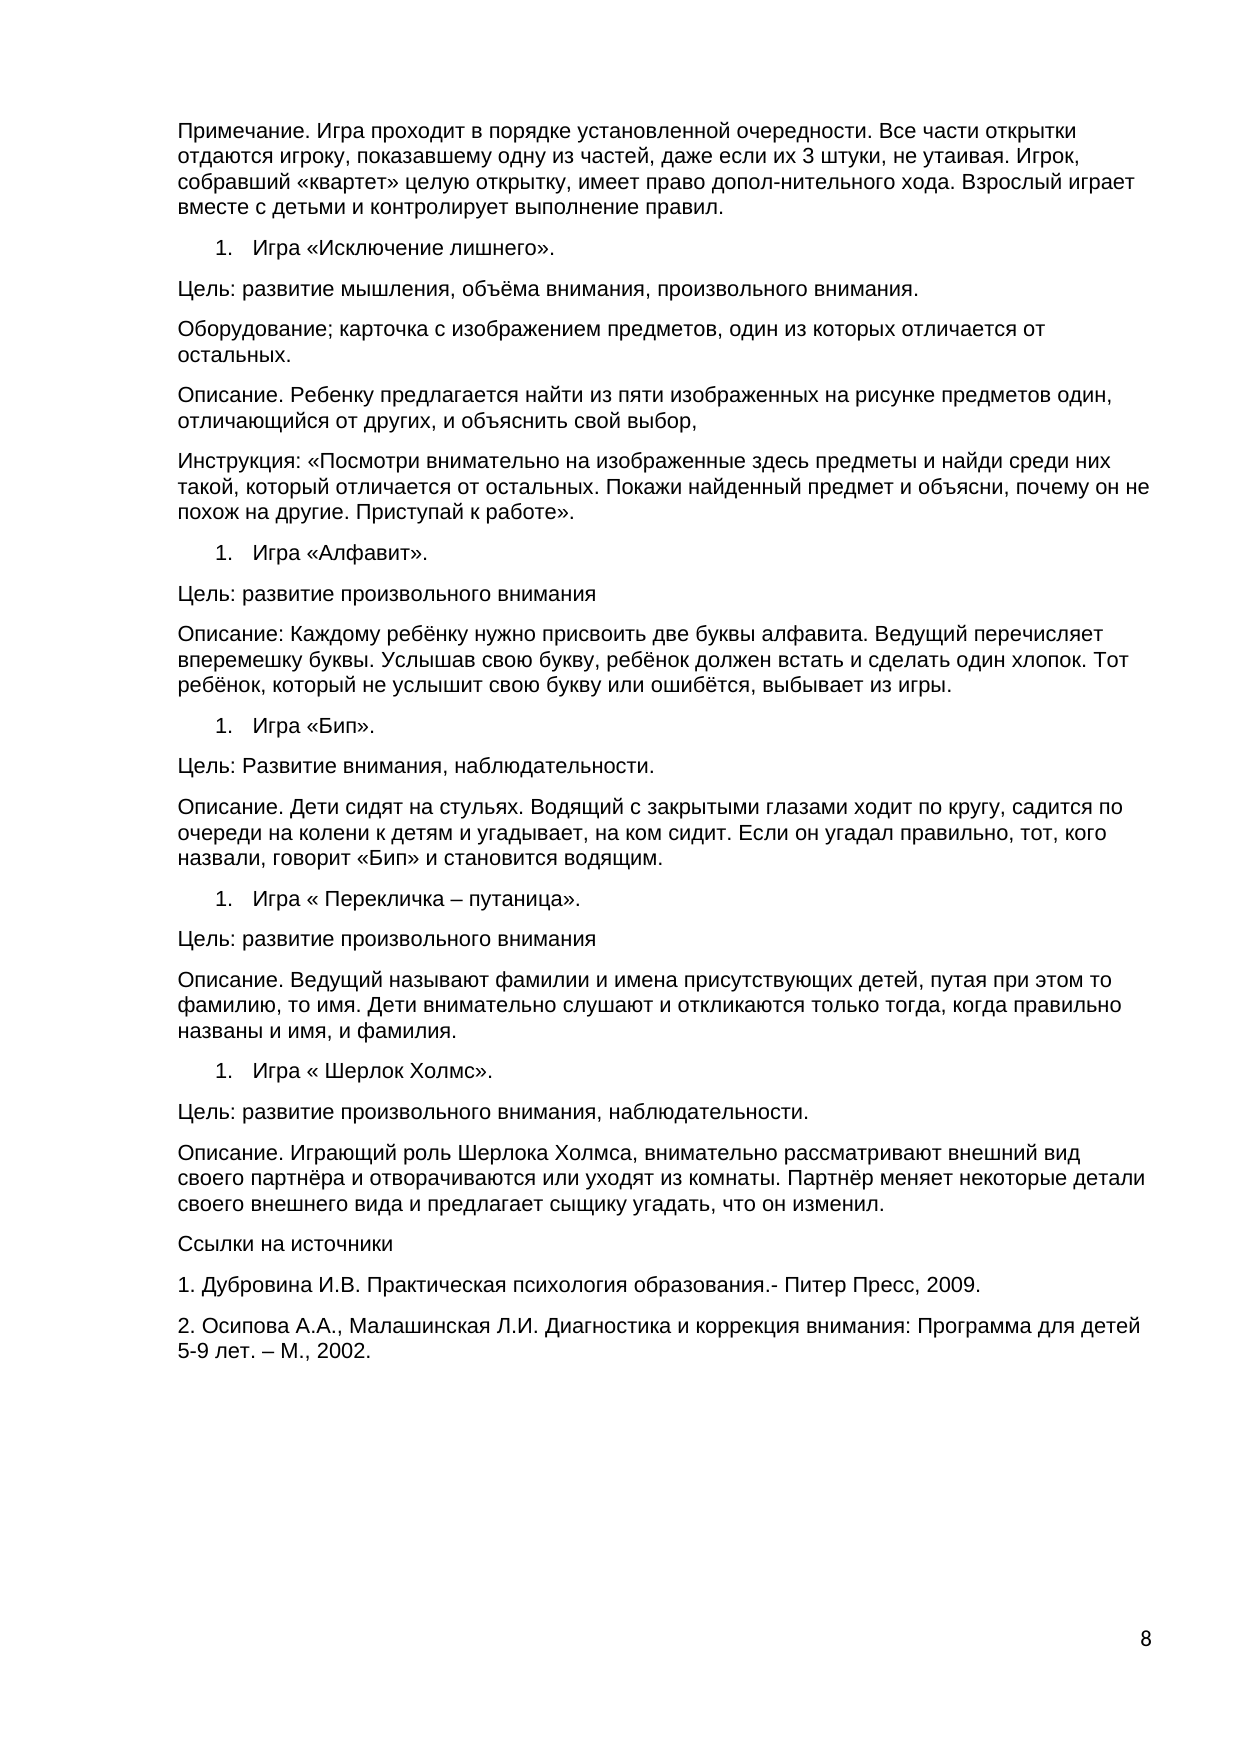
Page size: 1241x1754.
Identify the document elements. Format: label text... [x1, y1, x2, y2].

text Описание. Дети сидят на стульях. Водящий с закрытыми глазами ходит по кругу, садится по очереди на колени к детям и угадывает, на ком сидит. Если он угадал правильно, тот, кого назвали, говорит «Бип» и становится водящим. [177, 794, 1152, 870]
text Цель: развитие мышления, объёма внимания, произвольного внимания. [177, 275, 1152, 301]
text Цель: развитие произвольного внимания, наблюдательности. [177, 1099, 1152, 1124]
text Оборудование; карточка с изображением предметов, один из которых отличается от остальных. [177, 316, 1152, 367]
text Описание. Ведущий называют фамилии и имена присутствующих детей, путая при этом то фамилию, то имя. Дети внимательно слушают и откликаются только тогда, когда правильно названы и имя, и фамилия. [177, 967, 1152, 1043]
list Игра «Алфавит». [215, 539, 1152, 565]
list Игра «Исключение лишнего». [215, 234, 1152, 260]
text Описание. Играющий роль Шерлока Холмса, внимательно рассматривают внешний вид своего партнёра и отворачиваются или уходят из комнаты. Партнёр меняет некоторые детали своего внешнего вида и предлагает сыщику угадать, что он изменил. [177, 1140, 1152, 1216]
text 2. Осипова А.А., Малашинская Л.И. Диагностика и коррекция внимания: Программа для детей 5-9 лет. – М., 2002. [177, 1313, 1152, 1363]
text Цель: развитие произвольного внимания [177, 926, 1152, 951]
text Ссылки на источники [177, 1231, 1152, 1256]
text Инструкция: «Посмотри внимательно на изображенные здесь предметы и найди среди них такой, который отличается от остальных. Покажи найденный предмет и объясни, почему он не похож на другие. Приступай к работе». [177, 448, 1152, 524]
list Игра «Бип». [215, 712, 1152, 738]
text 1. Дубровина И.В. Практическая психология образования.- Питер Пресс, 2009. [177, 1272, 1152, 1297]
list Игра « Шерлок Холмс». [215, 1058, 1152, 1083]
text Описание. Ребенку предлагается найти из пяти изображенных на рисунке предметов один, отличающийся от других, и объяснить свой выбор, [177, 382, 1152, 433]
text Примечание. Игра проходит в порядке установленной очередности. Все части открытки отдаются игроку, показавшему одну из частей, даже если их 3 штуки, не утаивая. Игрок, собравший «квартет» целую открытку, имеет право допол-нительного хода. Взрослый играет вместе с детьми и контролирует выполнение правил. [177, 118, 1152, 219]
text Цель: развитие произвольного внимания [177, 580, 1152, 606]
list Игра « Перекличка – путаница». [215, 885, 1152, 911]
text Описание: Каждому ребёнку нужно присвоить две буквы алфавита. Ведущий перечисляет вперемешку буквы. Услышав свою букву, ребёнок должен встать и сделать один хлопок. Тот ребёнок, который не услышит свою букву или ошибётся, выбывает из игры. [177, 621, 1152, 697]
text Цель: Развитие внимания, наблюдательности. [177, 753, 1152, 778]
